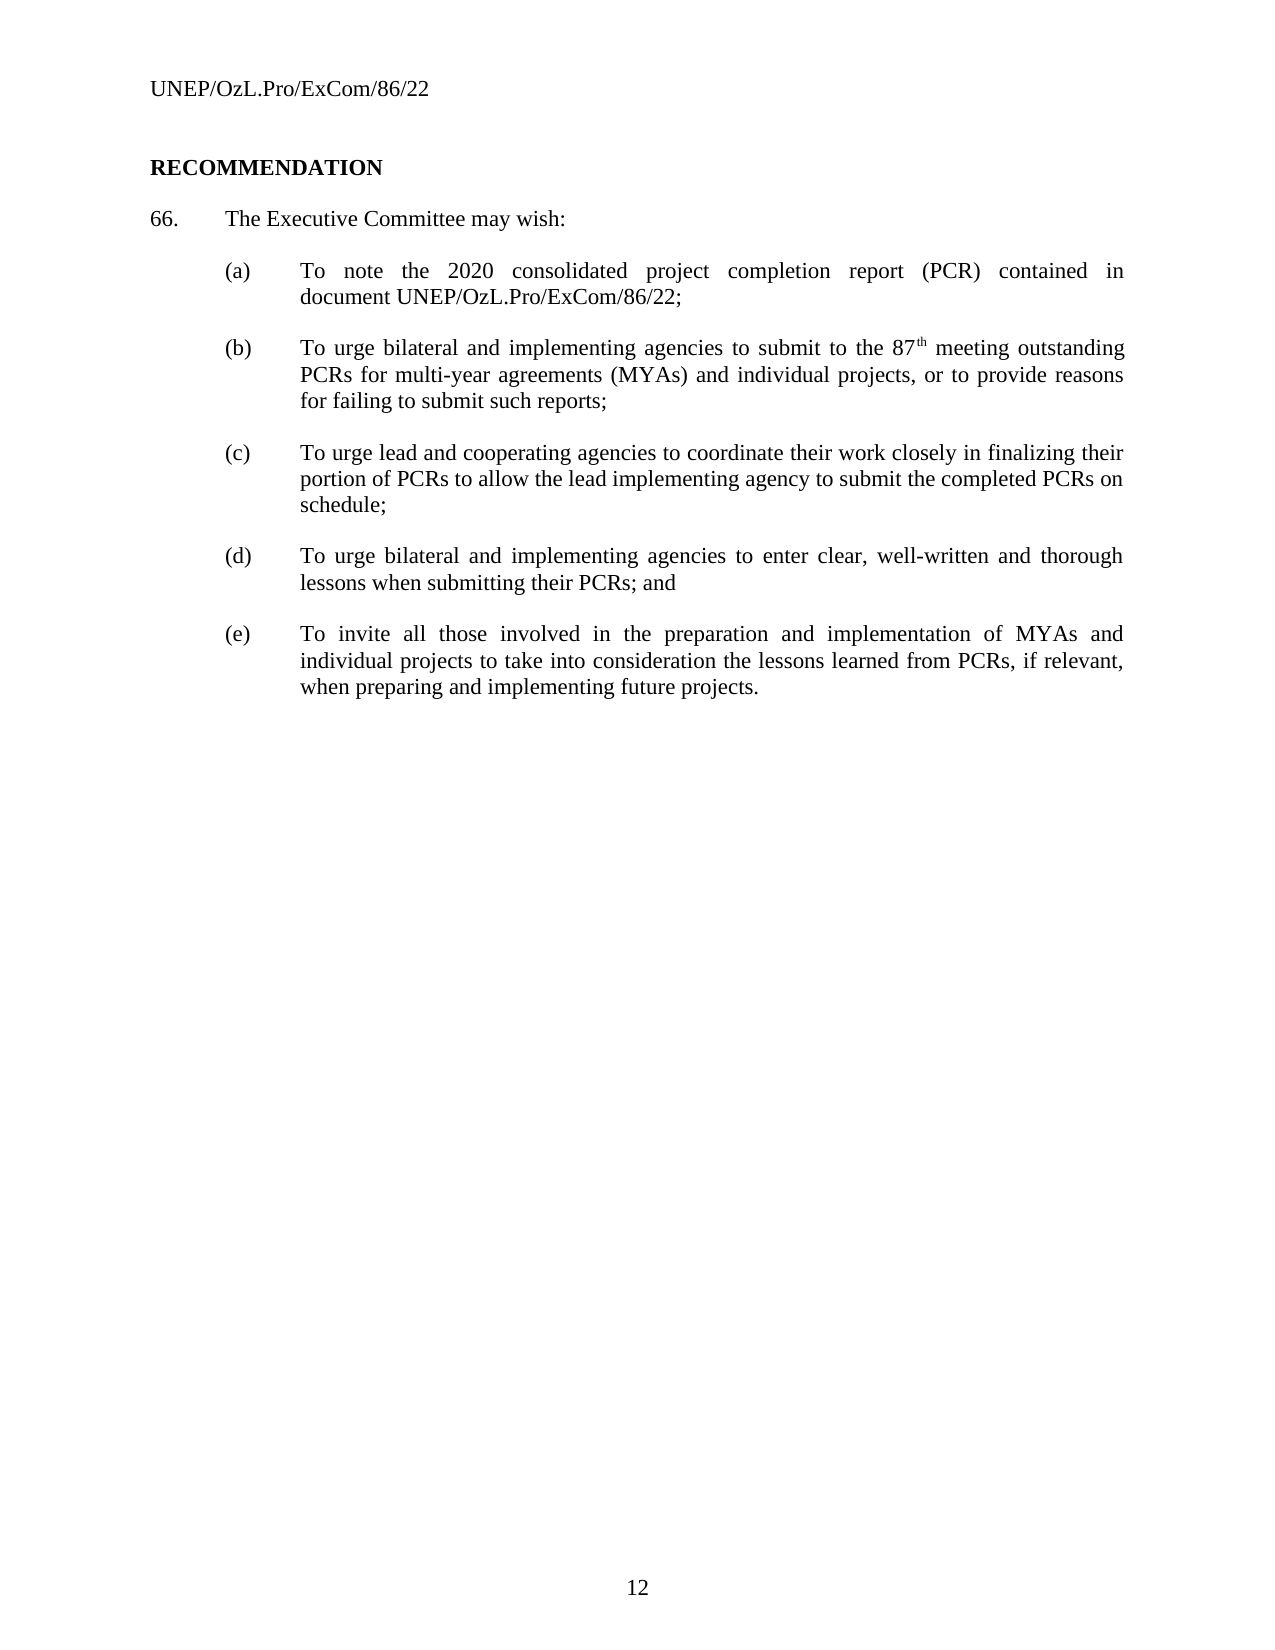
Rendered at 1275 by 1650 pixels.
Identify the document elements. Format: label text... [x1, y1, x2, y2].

subtitle To urge bilateral and implementing agencies to enter clear, well-written and thorough lessons when submitting their PCRs; and [225, 543, 1125, 595]
subtitle RECOMMENDATION [150, 154, 1125, 180]
subtitle To urge lead and cooperating agencies to coordinate their work closely in finalizing their portion of PCRs to allow the lead implementing agency to submit the completed PCRs on schedule; [225, 438, 1125, 518]
subtitle To urge bilateral and implementing agencies to submit to the 87th meeting outstanding PCRs for multi-year agreements (MYAs) and individual projects, or to provide reasons for failing to submit such reports; [225, 334, 1125, 413]
subtitle To note the 2020 consolidated project completion report (PCR) contained in document UNEP/OzL.Pro/ExCom/86/22; [225, 257, 1125, 309]
subtitle To invite all those involved in the preparation and implementation of MYAs and individual projects to take into consideration the lessons learned from PCRs, if relevant, when preparing and implementing future projects. [225, 620, 1125, 699]
subtitle The Executive Committee may wish: [150, 205, 1125, 232]
